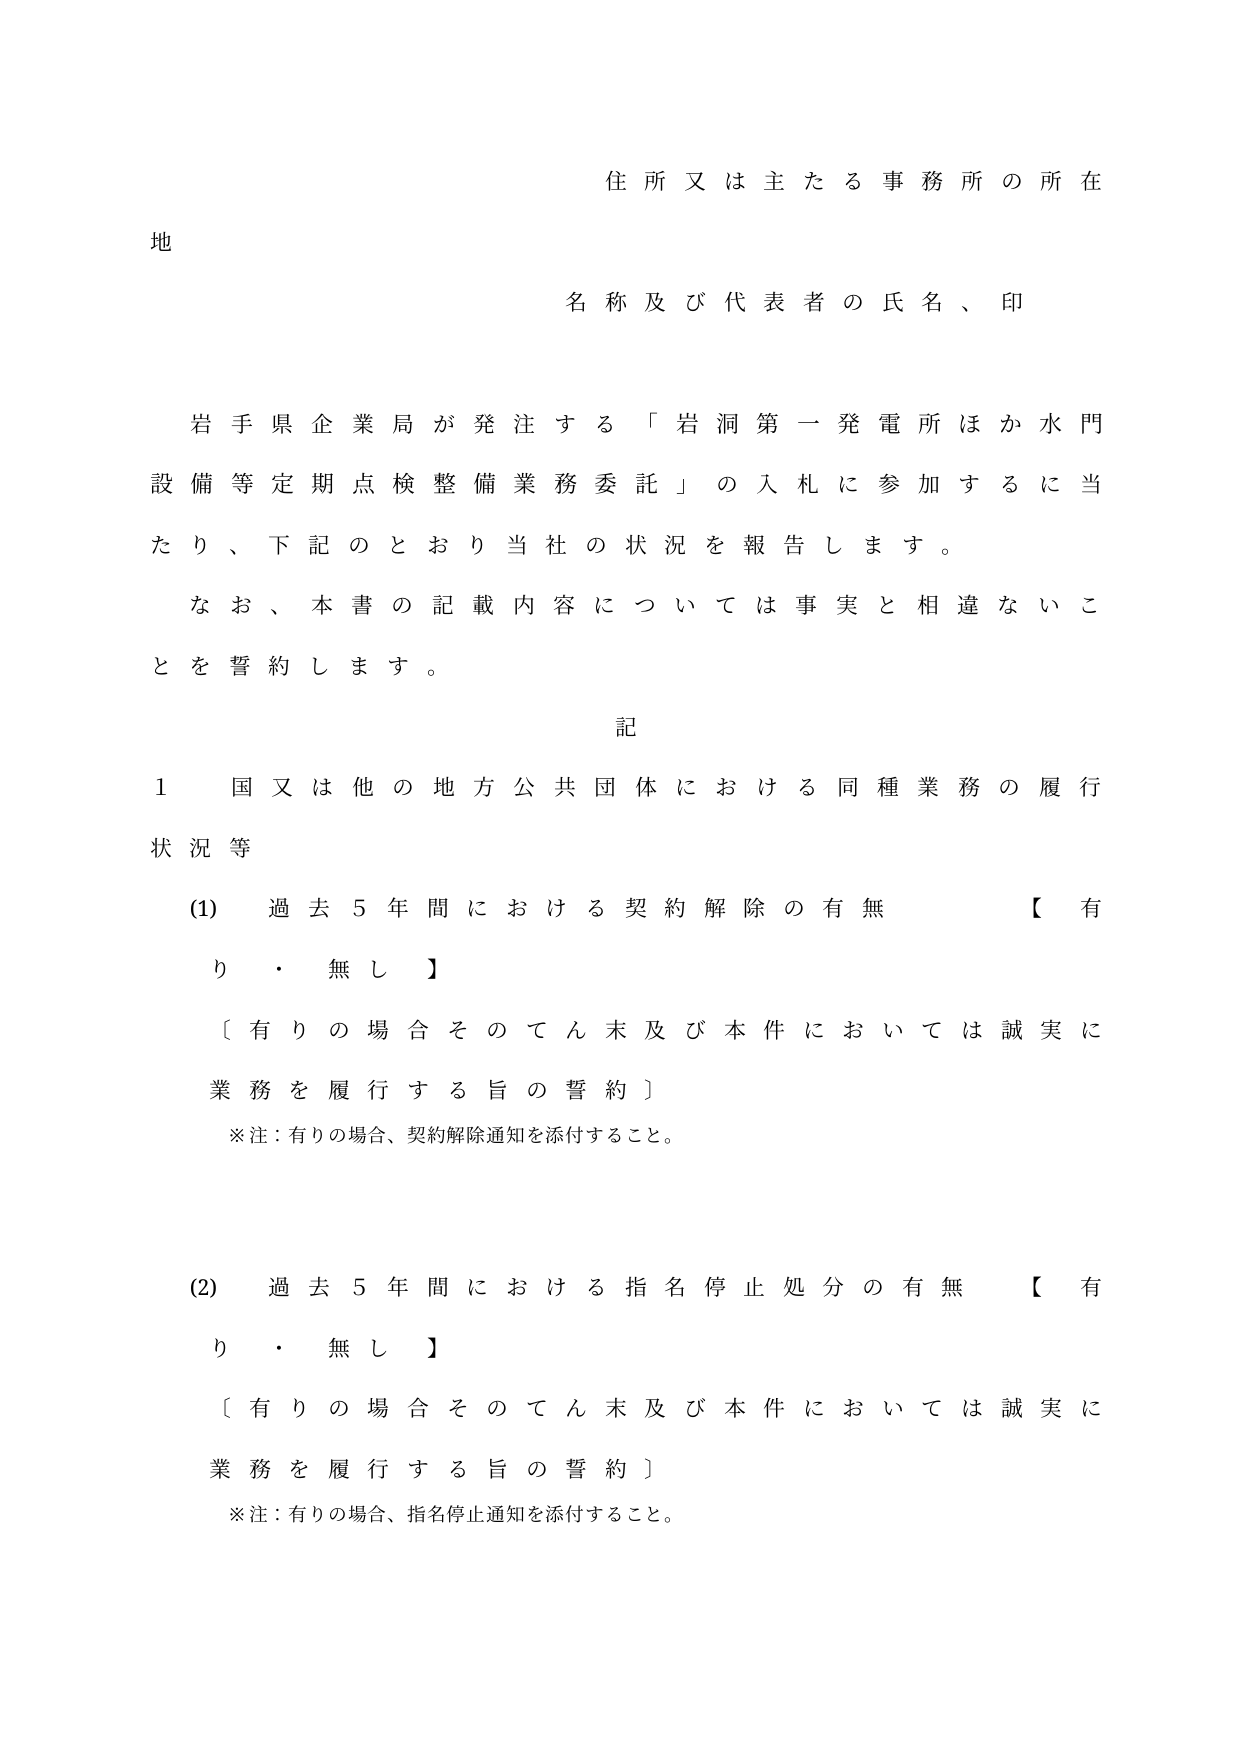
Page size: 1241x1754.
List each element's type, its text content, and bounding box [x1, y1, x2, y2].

text ※注：有りの場合、契約解除通知を添付すること。 [201, 1119, 1120, 1150]
text 記 [150, 695, 1120, 756]
text ※注：有りの場合、指名停止通知を添付すること。 [201, 1498, 1120, 1529]
text 住所又は主たる事務所の所在地 [150, 149, 1120, 271]
text １ 国又は他の地方公共団体における同種業務の履行状況等 [150, 756, 1120, 877]
list 過去５年間における指名停止処分の有無 【 有り ・ 無し 】 [172, 1256, 1120, 1377]
text 〔有りの場合そのてん末及び本件においては誠実に業務を履行する旨の誓約〕 [206, 1377, 1120, 1498]
text 名称及び代表者の氏名、印 [150, 271, 1120, 331]
list 過去５年間における契約解除の有無 【 有り ・ 無し 】 [172, 877, 1120, 998]
text 〔有りの場合そのてん末及び本件においては誠実に業務を履行する旨の誓約〕 [206, 998, 1120, 1119]
text なお、本書の記載内容については事実と相違ないことを誓約します。 [150, 574, 1120, 695]
text 岩手県企業局が発注する「岩洞第一発電所ほか水門設備等定期点検整備業務委託」の入札に参加するに当たり、下記のとおり当社の状況を報告します。 [150, 392, 1120, 574]
